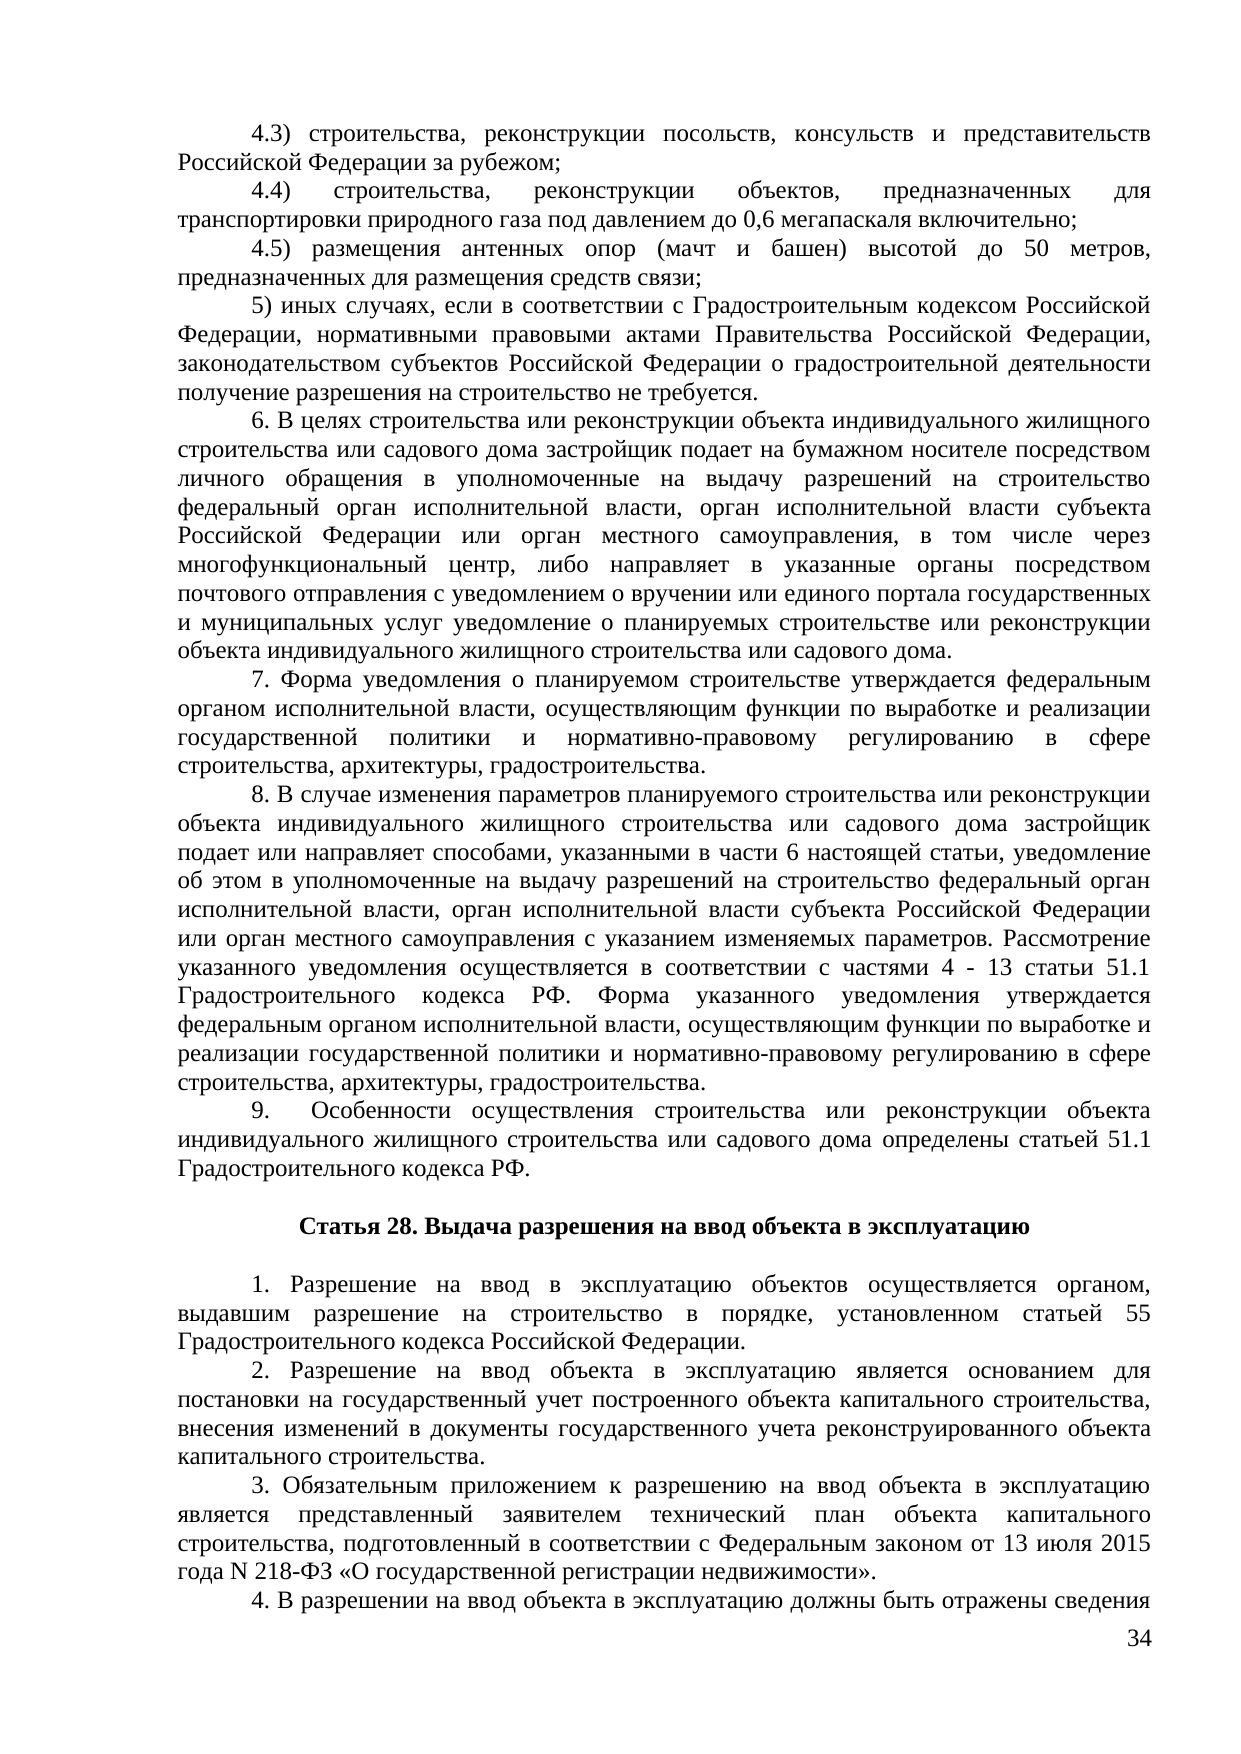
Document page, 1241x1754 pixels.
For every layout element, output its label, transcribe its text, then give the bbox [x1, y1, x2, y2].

text 8. В случае изменения параметров планируемого строительства или реконструкции объекта индивидуального жилищного строительства или садового дома застройщик подает или направляет способами, указанными в части 6 настоящей статьи, уведомление об этом в уполномоченные на выдачу разрешений на строительство федеральный орган исполнительной власти, орган исполнительной власти субъекта Российской Федерации или орган местного самоуправления с указанием изменяемых параметров. Рассмотрение указанного уведомления осуществляется в соответствии с частями 4 - 13 статьи 51.1 Градостроительного кодекса РФ. Форма указанного уведомления утверждается федеральным органом исполнительной власти, осуществляющим функции по выработке и реализации государственной политики и нормативно-правовому регулированию в сфере строительства, архитектуры, градостроительства. [177, 779, 1152, 1096]
text Статья 28. Выдача разрешения на ввод объекта в эксплуатацию [177, 1211, 1152, 1240]
text 6. В целях строительства или реконструкции объекта индивидуального жилищного строительства или садового дома застройщик подает на бумажном носителе посредством личного обращения в уполномоченные на выдачу разрешений на строительство федеральный орган исполнительной власти, орган исполнительной власти субъекта Российской Федерации или орган местного самоуправления, в том числе через многофункциональный центр, либо направляет в указанные органы посредством почтового отправления с уведомлением о вручении или единого портала государственных и муниципальных услуг уведомление о планируемых строительстве или реконструкции объекта индивидуального жилищного строительства или садового дома. [177, 406, 1152, 664]
text 2. Разрешение на ввод объекта в эксплуатацию является основанием для постановки на государственный учет построенного объекта капитального строительства, внесения изменений в документы государственного учета реконструированного объекта капитального строительства. [177, 1355, 1152, 1470]
text 4.3) строительства, реконструкции посольств, консульств и представительств Российской Федерации за рубежом; [177, 118, 1152, 176]
text 1. Разрешение на ввод в эксплуатацию объектов осуществляется органом, выдавшим разрешение на строительство в порядке, установленном статьей 55 Градостроительного кодекса Российской Федерации. [177, 1269, 1152, 1355]
text 3. Обязательным приложением к разрешению на ввод объекта в эксплуатацию является представленный заявителем технический план объекта капитального строительства, подготовленный в соответствии с Федеральным законом от 13 июля 2015 года N 218-ФЗ «О государственной регистрации недвижимости». [177, 1470, 1152, 1585]
text 4.4) строительства, реконструкции объектов, предназначенных для транспортировки природного газа под давлением до 0,6 мегапаскаля включительно; [177, 176, 1152, 233]
text 7. Форма уведомления о планируемом строительстве утверждается федеральным органом исполнительной власти, осуществляющим функции по выработке и реализации государственной политики и нормативно-правовому регулированию в сфере строительства, архитектуры, градостроительства. [177, 664, 1152, 779]
text 4.5) размещения антенных опор (мачт и башен) высотой до 50 метров, предназначенных для размещения средств связи; [177, 233, 1152, 291]
text 9. Особенности осуществления строительства или реконструкции объекта индивидуального жилищного строительства или садового дома определены статьей 51.1 Градостроительного кодекса РФ. [177, 1096, 1152, 1182]
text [177, 1585, 1152, 1614]
text 5) иных случаях, если в соответствии с Градостроительным кодексом Российской Федерации, нормативными правовыми актами Правительства Российской Федерации, законодательством субъектов Российской Федерации о градостроительной деятельности получение разрешения на строительство не требуется. [177, 291, 1152, 406]
